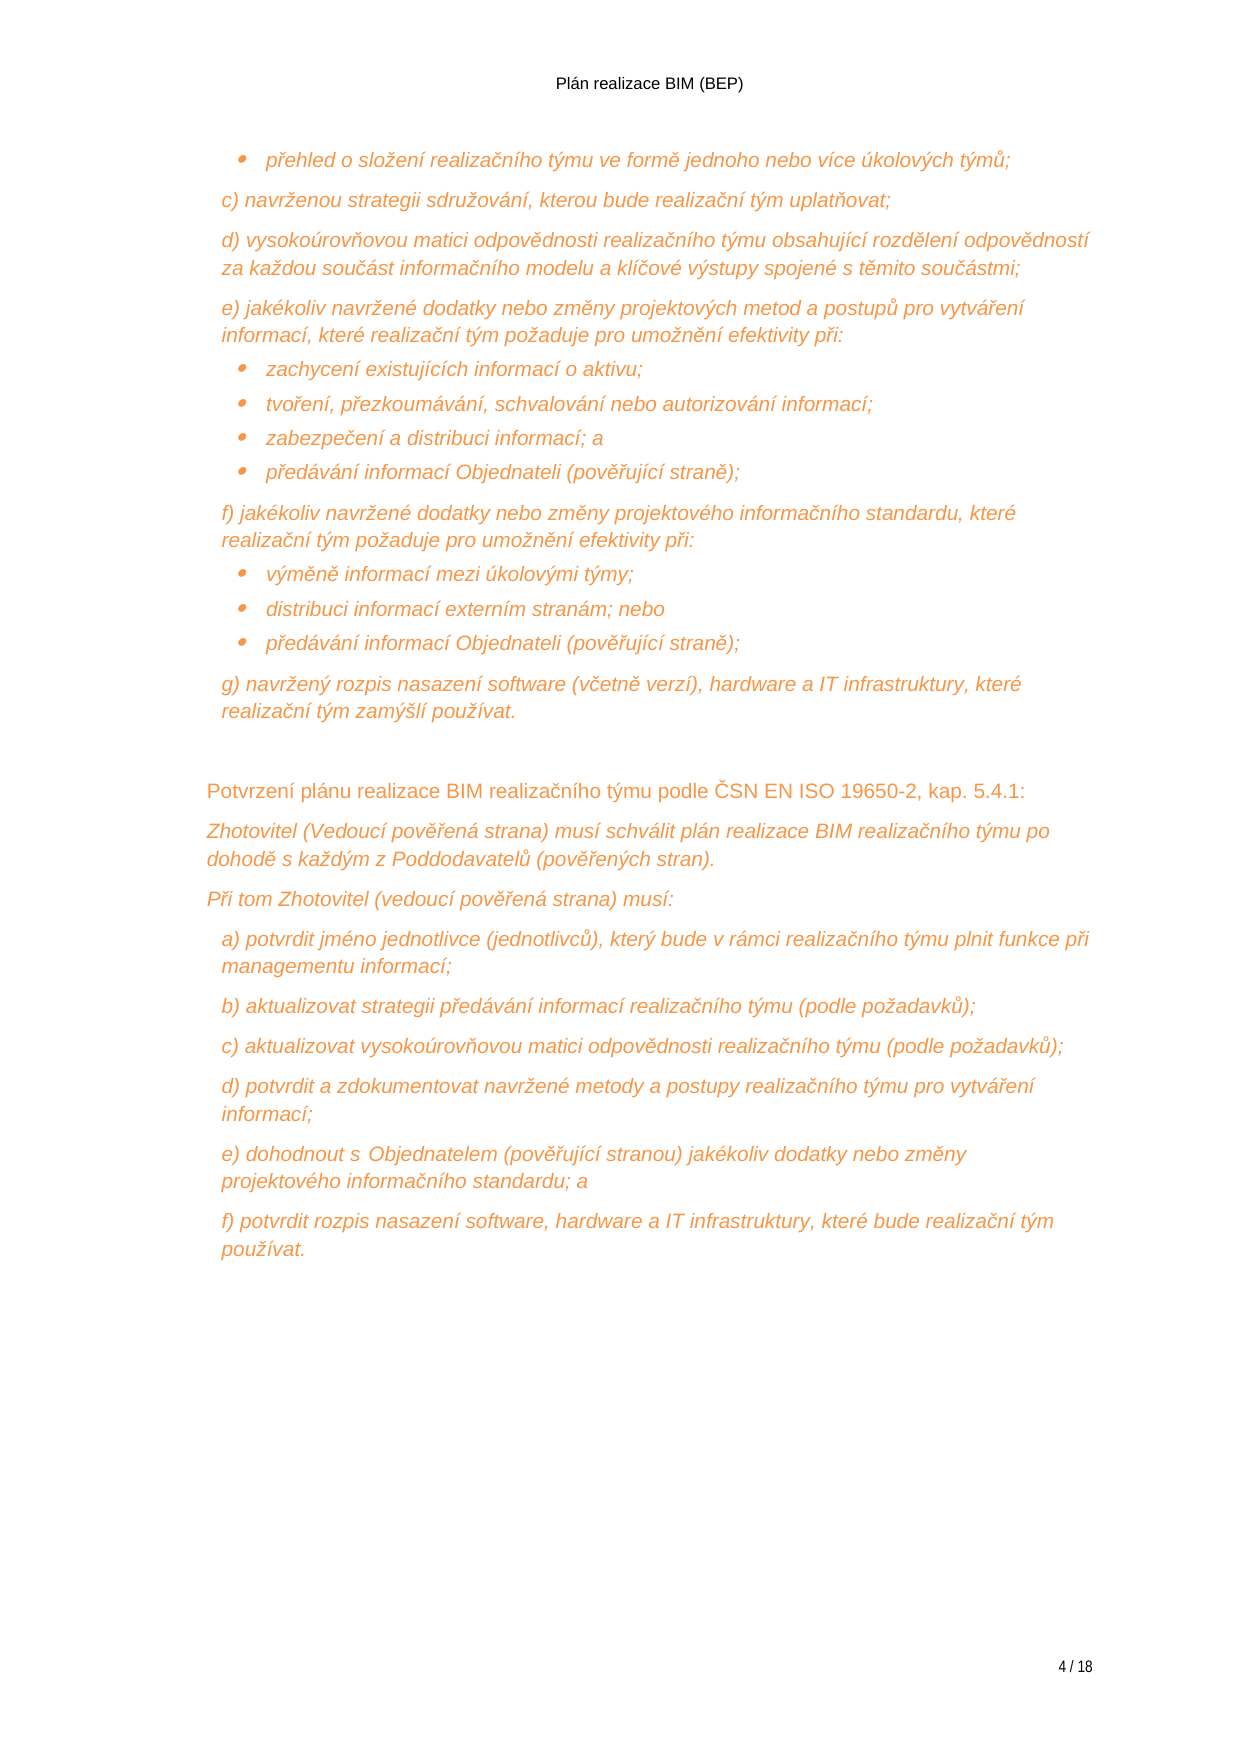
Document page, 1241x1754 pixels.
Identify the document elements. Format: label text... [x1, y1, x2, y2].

text d) potvrdit a zdokumentovat navržené metody a postupy realizačního týmu pro vytváření informací; [221, 1074, 1093, 1125]
text Potvrzení plánu realizace BIM realizačního týmu podle ČSN EN ISO 19650-2, kap. 5.4.1: [207, 779, 1093, 803]
text f) jakékoliv navržené dodatky nebo změny projektového informačního standardu, které realizační tým požaduje pro umožnění efektivity při: [221, 501, 1093, 552]
text tvoření, přezkoumávání, schvalování nebo autorizování informací; [236, 391, 1093, 416]
text b) aktualizovat strategii předávání informací realizačního týmu (podle požadavků); [221, 994, 1093, 1018]
text f) potvrdit rozpis nasazení software, hardware a IT infrastruktury, které bude realizační tým používat. [221, 1209, 1093, 1260]
text zachycení existujících informací o aktivu; [236, 357, 1093, 381]
text c) aktualizovat vysokoúrovňovou matici odpovědnosti realizačního týmu (podle požadavků); [221, 1034, 1093, 1058]
text g) navržený rozpis nasazení software (včetně verzí), hardware a IT infrastruktury, které realizační tým zamýšlí používat. [221, 671, 1093, 723]
text a) potvrdit jméno jednotlivce (jednotlivců), který bude v rámci realizačního týmu plnit funkce při managementu informací; [221, 926, 1093, 978]
text d) vysokoúrovňovou matici odpovědnosti realizačního týmu obsahující rozdělení odpovědností za každou součást informačního modelu a klíčové výstupy spojené s těmito součástmi; [221, 228, 1093, 280]
text zabezpečení a distribuci informací; a [236, 426, 1093, 450]
text předávání informací Objednateli (pověřující straně); [236, 460, 1093, 484]
text výměně informací mezi úkolovými týmy; [236, 562, 1093, 586]
text Při tom Zhotovitel (vedoucí pověřená strana) musí: [207, 886, 1093, 910]
text Zhotovitel (Vedoucí pověřená strana) musí schválit plán realizace BIM realizačního týmu po dohodě s každým z Poddodavatelů (pověřených stran). [207, 819, 1093, 870]
text přehled o složení realizačního týmu ve formě jednoho nebo více úkolových týmů; [236, 148, 1093, 172]
text předávání informací Objednateli (pověřující straně); [236, 631, 1093, 655]
text c) navrženou strategii sdružování, kterou bude realizační tým uplatňovat; [221, 188, 1093, 212]
text distribuci informací externím stranám; nebo [236, 596, 1093, 621]
text e) dohodnout s Objednatelem (pověřující stranou) jakékoliv dodatky nebo změny projektového informačního standardu; a [221, 1141, 1093, 1193]
text e) jakékoliv navržené dodatky nebo změny projektových metod a postupů pro vytváření informací, které realizační tým požaduje pro umožnění efektivity při: [221, 296, 1093, 347]
